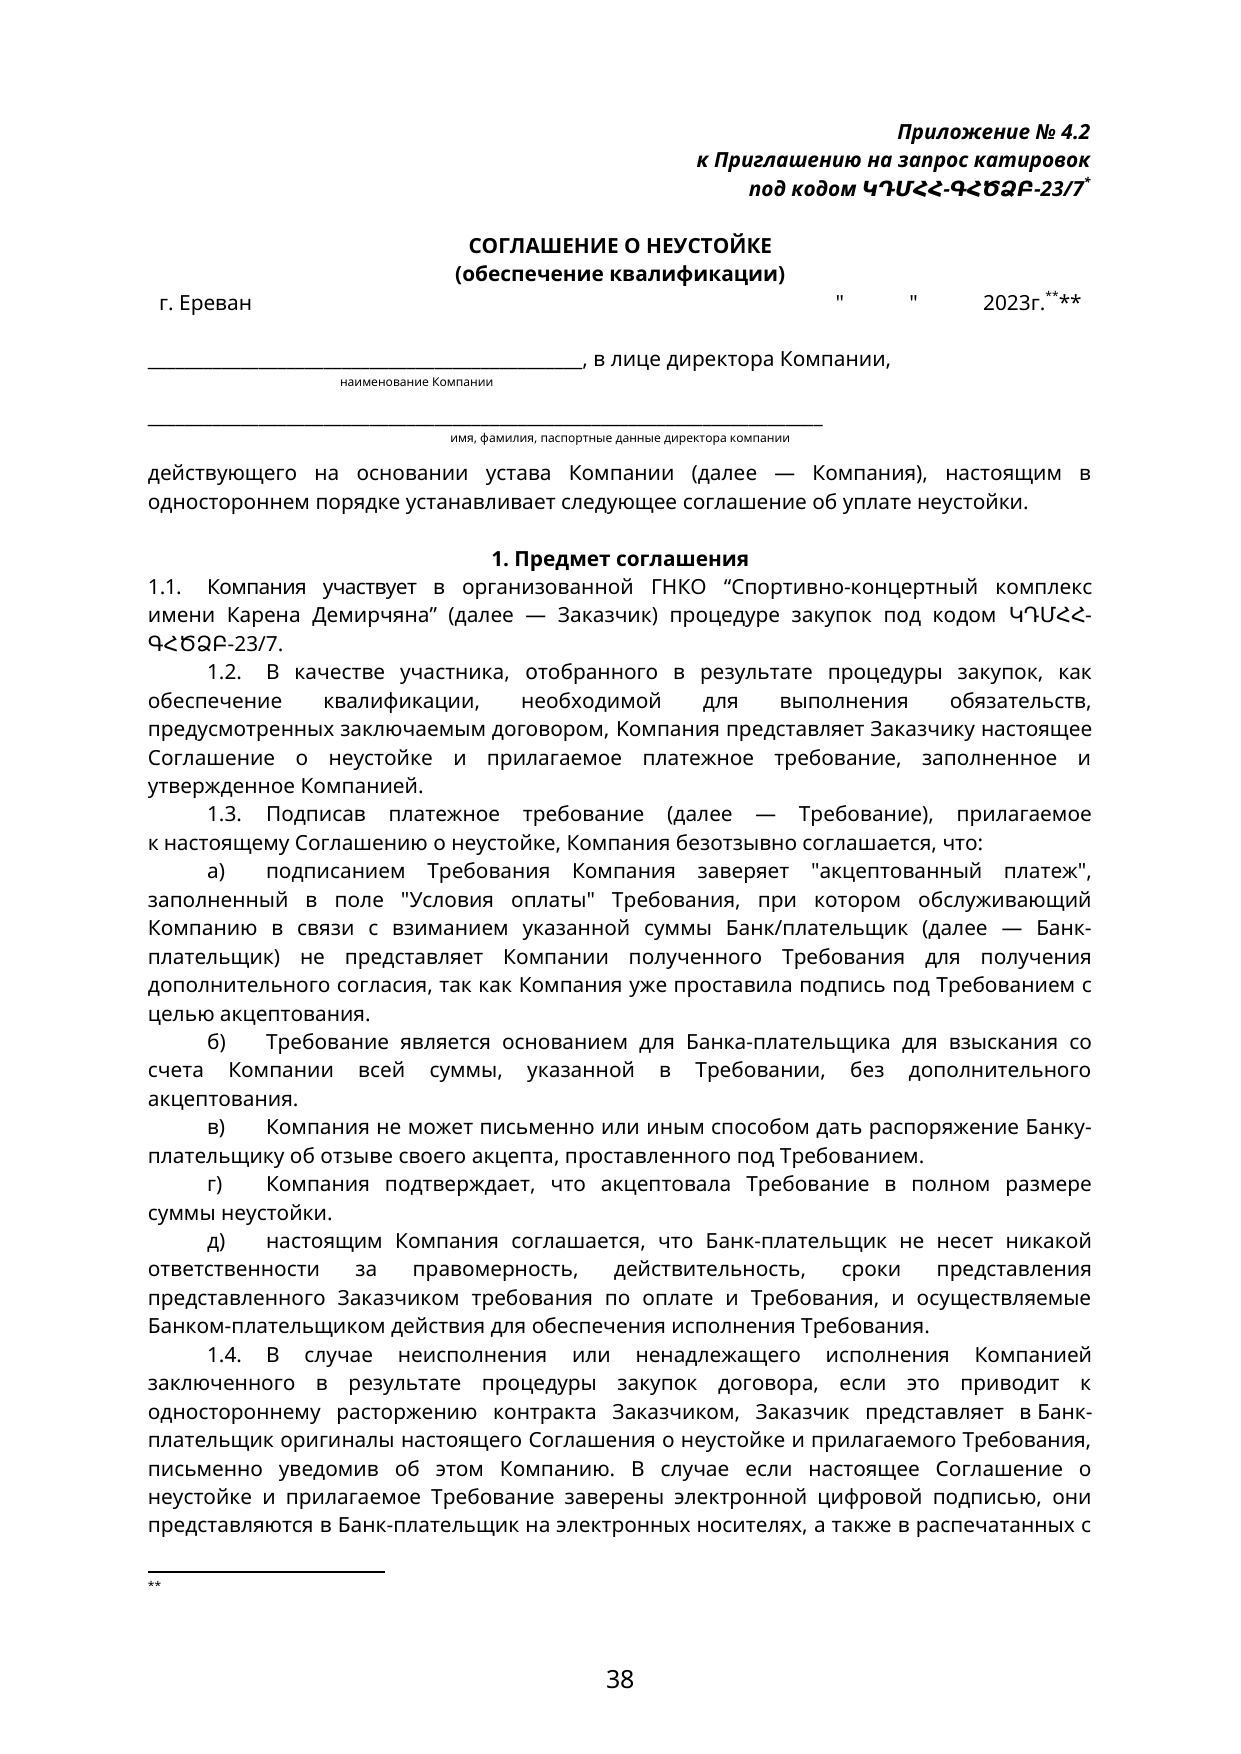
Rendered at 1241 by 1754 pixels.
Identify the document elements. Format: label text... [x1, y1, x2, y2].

text в) Компания не может письменно или иным способом дать распоряжение Банку-плательщику об отзыве своего акцепта, проставленного под Требованием. [148, 1112, 1092, 1169]
text СОГЛАШЕНИЕ О НЕУСТОЙКЕ [148, 231, 1092, 259]
text _______________________________________________, в лице директора Компании, [148, 344, 1092, 373]
text 1.2. В качестве участника, օтобранного в результате процедуры закупок, как обеспечение квалификации, необходимой для выполнения обязательств, предусмотренных заключаемым договором, Kомпания представляет Заказчику настоящее Соглашение о неустойке и прилагаемое платежное требование, заполненное и утвержденное Компанией. [148, 657, 1092, 799]
text _________________________________________________________________________ [148, 401, 1092, 430]
text имя, фамилия, паспортные данные директора компании [148, 430, 1092, 458]
text к Приглашению на запрос катировок под кодом ԿԴՄՀՀ-ԳՀԾՁԲ-23/7* [148, 146, 1092, 202]
table_header г. Ереван [148, 288, 633, 316]
text а) подписанием Требования Компания заверяет "акцептованный платеж", заполненный в поле "Условия оплаты" Требования, при котором обслуживающий Компанию в связи с взиманием указанной суммы Банк/плательщик (далее — Банк-плательщик) не представляет Компании полученного Требования для получения дополнительного согласия, так как Компания уже проставила подпись под Требованием с целью акцептования. [148, 856, 1092, 1027]
text г) Компания подтверждает, что акцептовала Требование в полном размере суммы неустойки. [148, 1169, 1092, 1226]
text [148, 1340, 1092, 1539]
text б) Требование является основанием для Банка-плательщика для взыскания со счета Компании всей суммы, указанной в Требовании, без дополнительного акцептования. [148, 1027, 1092, 1112]
text Приложение № 4.2 [148, 117, 1092, 146]
text (обеспечение квалификации) [148, 259, 1092, 288]
text 1. Предмет соглашения [148, 544, 1092, 572]
text действующего на основании устава Компании (далее — Компания), настоящим в одностороннем порядке устанавливает следующее соглашение об уплате неустойки. [148, 458, 1092, 515]
text наименование Компании [340, 373, 1092, 401]
text д) настоящим Компания соглашается, что Банк-плательщик не несет никакой ответственности за правомерность, действительность, сроки представления представленного Заказчиком требования по оплате и Требования, и осуществляемые Банком-плательщиком действия для обеспечения исполнения Требования. [148, 1226, 1092, 1340]
text 1.1. Компания участвует в организованной ГНКО “Спортивно-концертный комплекс имени Карена Демирчяна” (далее — Заказчик) процедуре закупок под кодом ԿԴՄՀՀ-ԳՀԾՁԲ-23/7. [148, 572, 1092, 657]
text 1.3. Подписав платежное требование (далее — Требование), прилагаемое к настоящему Соглашению о неустойке, Компания безотзывно соглашается, что: [148, 799, 1092, 856]
table_header " " 2023г.** [633, 288, 1092, 316]
